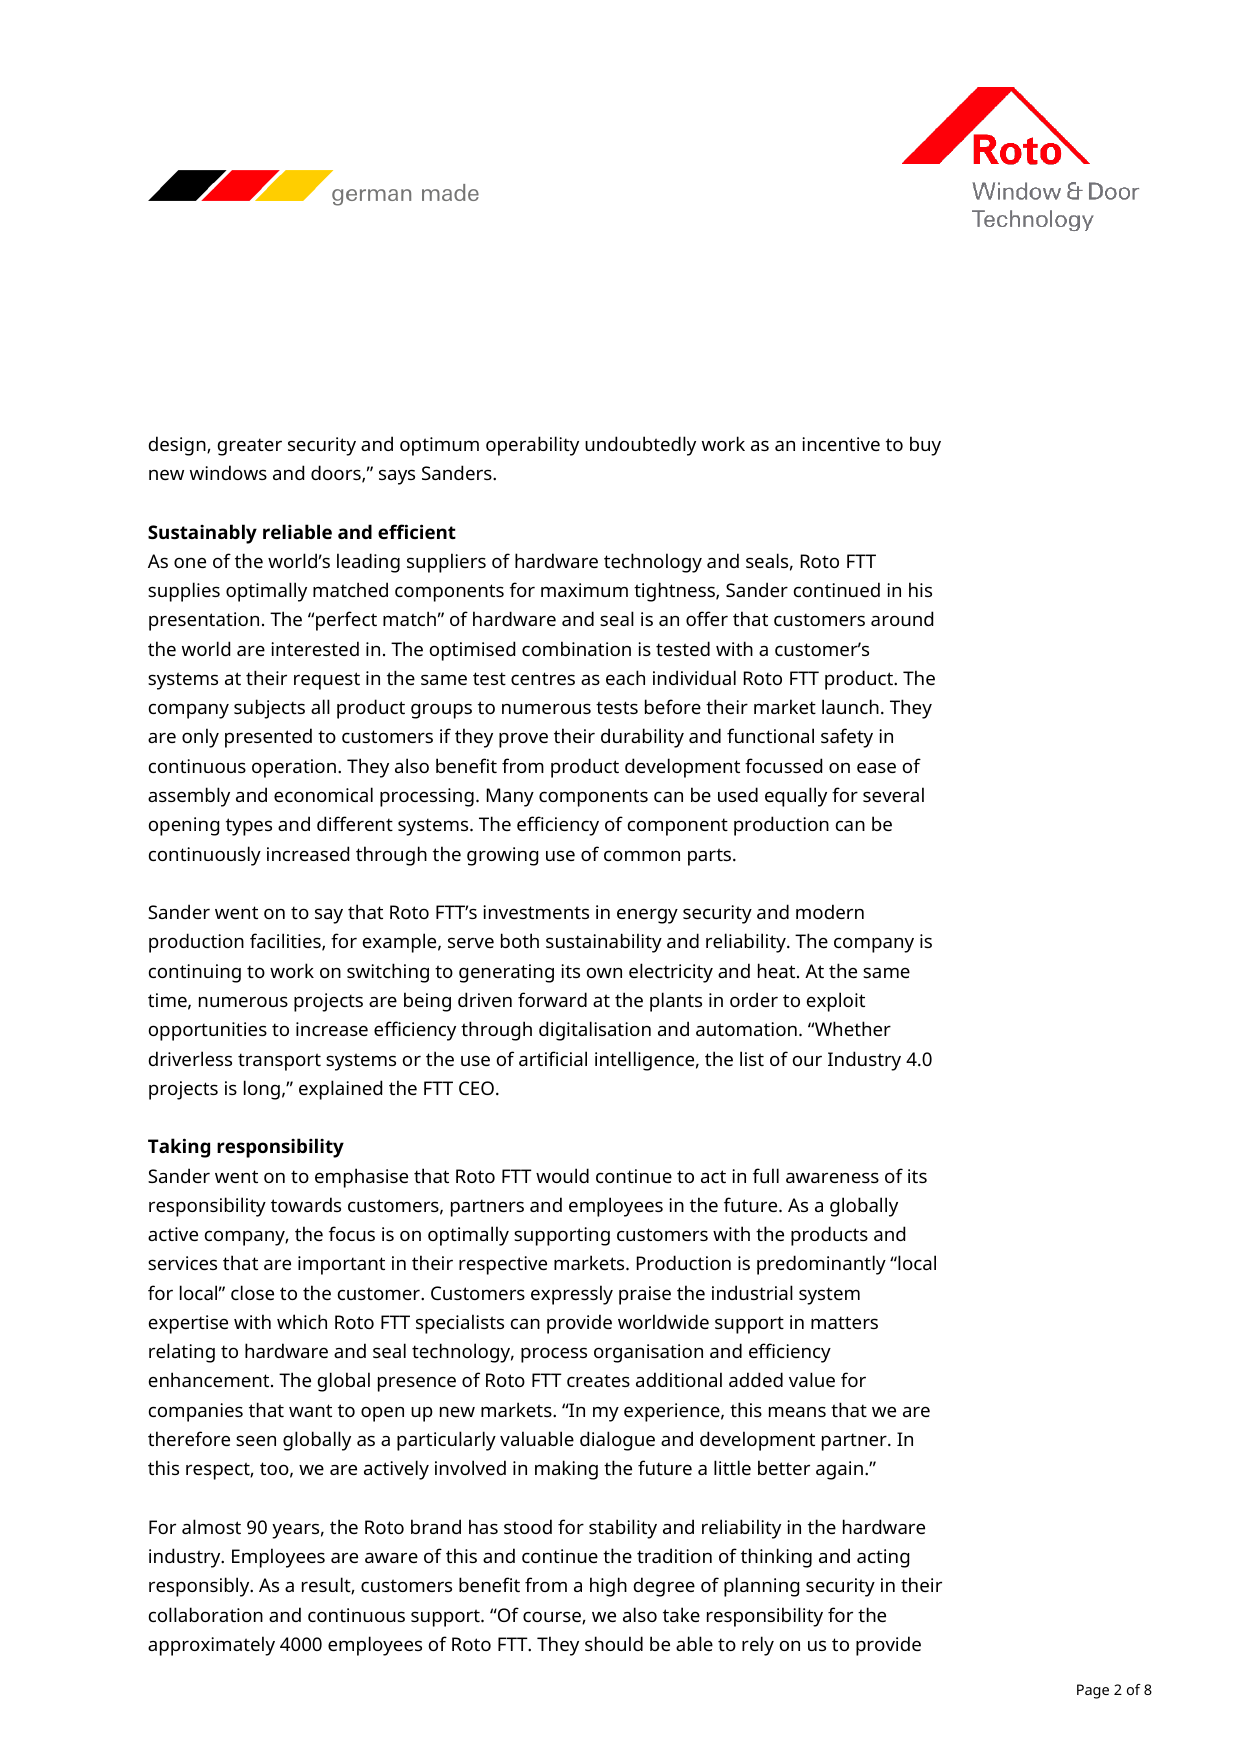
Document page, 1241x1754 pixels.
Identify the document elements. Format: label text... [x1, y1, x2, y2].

text Taking responsibility [148, 1134, 945, 1159]
text As one of the world’s leading suppliers of hardware technology and seals, Roto FTT supplies optimally matched components for maximum tightness, Sander continued in his presentation. The “perfect match” of hardware and seal is an offer that customers around the world are interested in. The optimised combination is tested with a customer’s systems at their request in the same test centres as each individual Roto FTT product. The company subjects all product groups to numerous tests before their market launch. They are only presented to customers if they prove their durability and functional safety in continuous operation. They also benefit from product development focussed on ease of assembly and economical processing. Many components can be used equally for several opening types and different systems. The efficiency of component production can be continuously increased through the growing use of common parts. [148, 548, 945, 866]
picture [147, 169, 481, 208]
text Sander went on to say that Roto FTT’s investments in energy security and modern production facilities, for example, serve both sustainability and reliability. The company is continuing to work on switching to generating its own electricity and heat. At the same time, numerous projects are being driven forward at the plants in order to exploit opportunities to increase efficiency through digitalisation and automation. “Whether driverless transport systems or the use of artificial intelligence, the list of our Industry 4.0 projects is long,” explained the FTT CEO. [148, 899, 945, 1101]
text Sander went on to emphasise that Roto FTT would continue to act in full awareness of its responsibility towards customers, partners and employees in the future. As a globally active company, the focus is on optimally supporting customers with the products and services that are important in their respective markets. Production is predominantly “local for local” close to the customer. Customers expressly praise the industrial system expertise with which Roto FTT specialists can provide worldwide support in matters relating to hardware and seal technology, process organisation and efficiency enhancement. The global presence of Roto FTT creates additional added value for companies that want to open up new markets. “In my experience, this means that we are therefore seen globally as a particularly valuable dialogue and development partner. In this respect, too, we are actively involved in making the future a little better again.” [148, 1163, 945, 1481]
text Sustainably reliable and efficient [148, 519, 945, 544]
picture [902, 87, 1196, 235]
